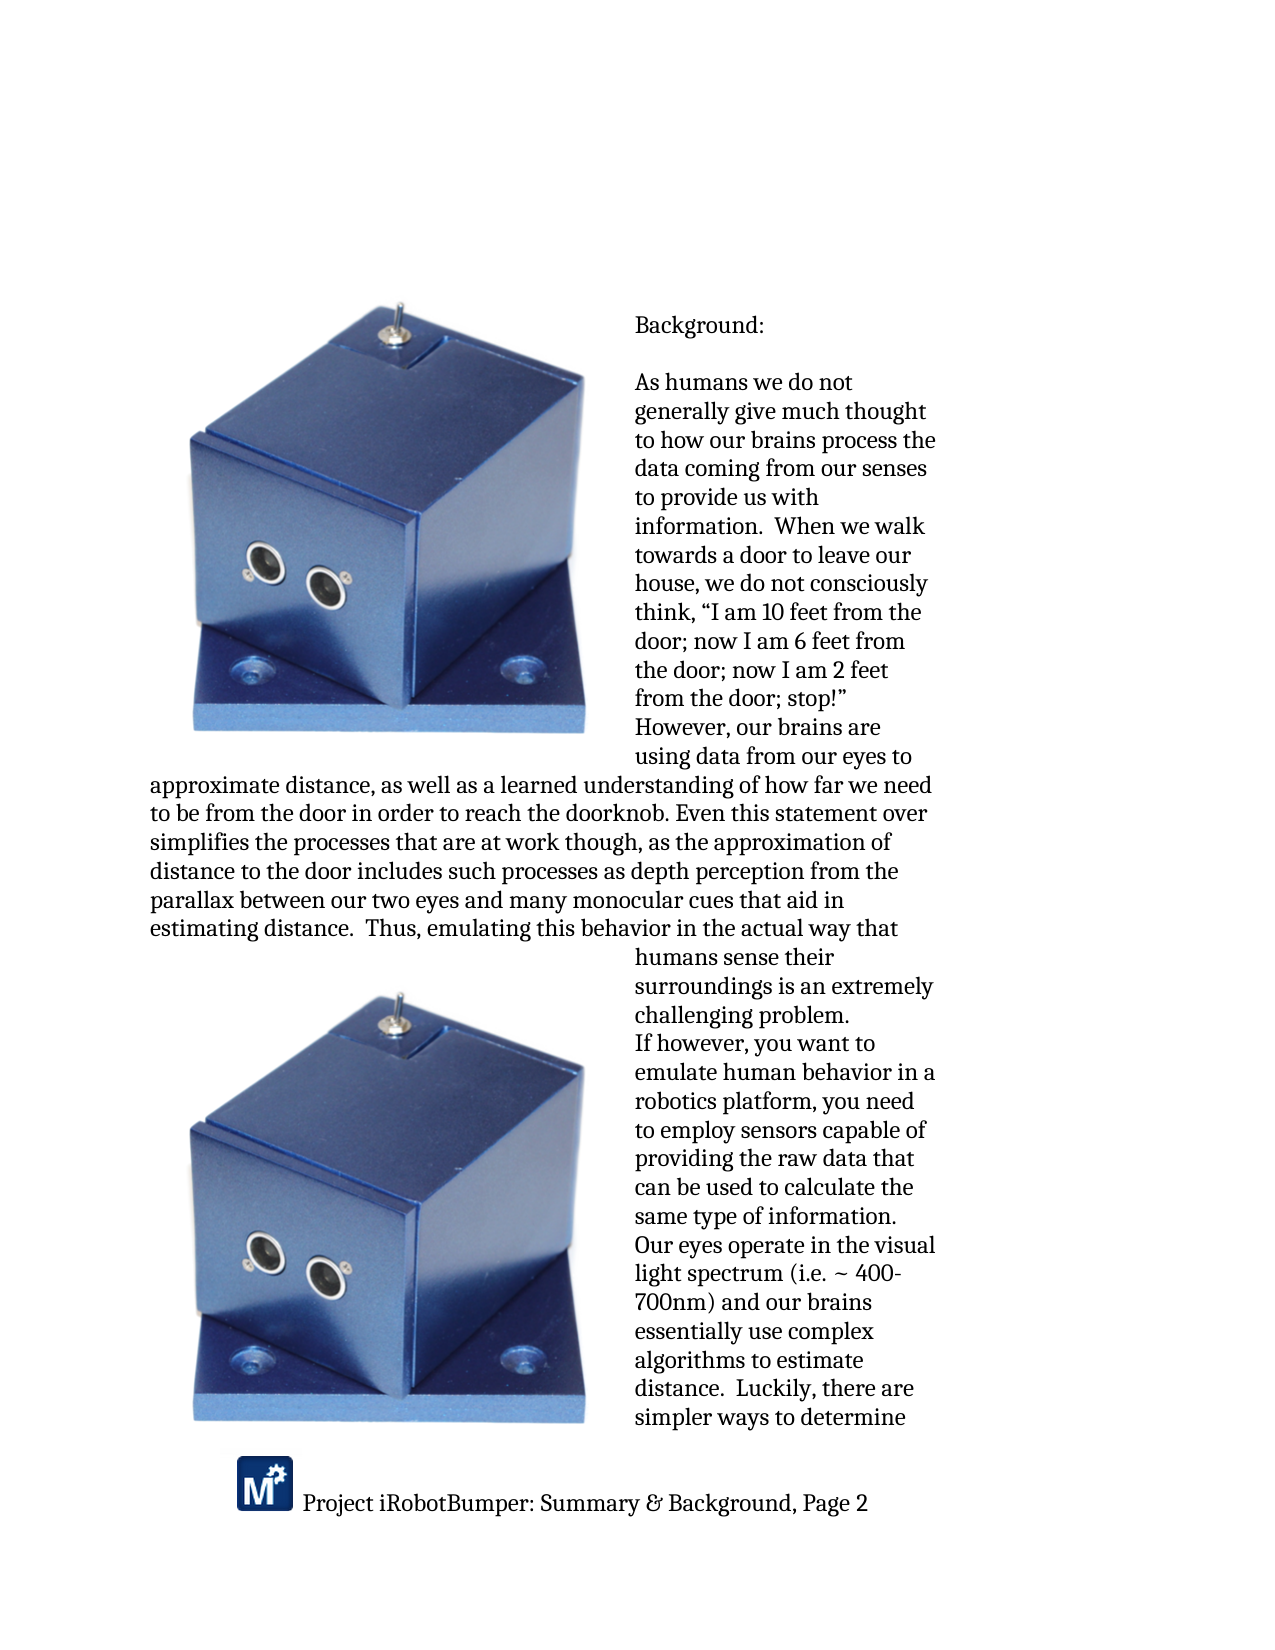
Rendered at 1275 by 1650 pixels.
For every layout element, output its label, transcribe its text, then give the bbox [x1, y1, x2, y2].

picture [150, 971, 615, 1512]
picture [150, 281, 615, 756]
text Background: [615, 311, 937, 339]
